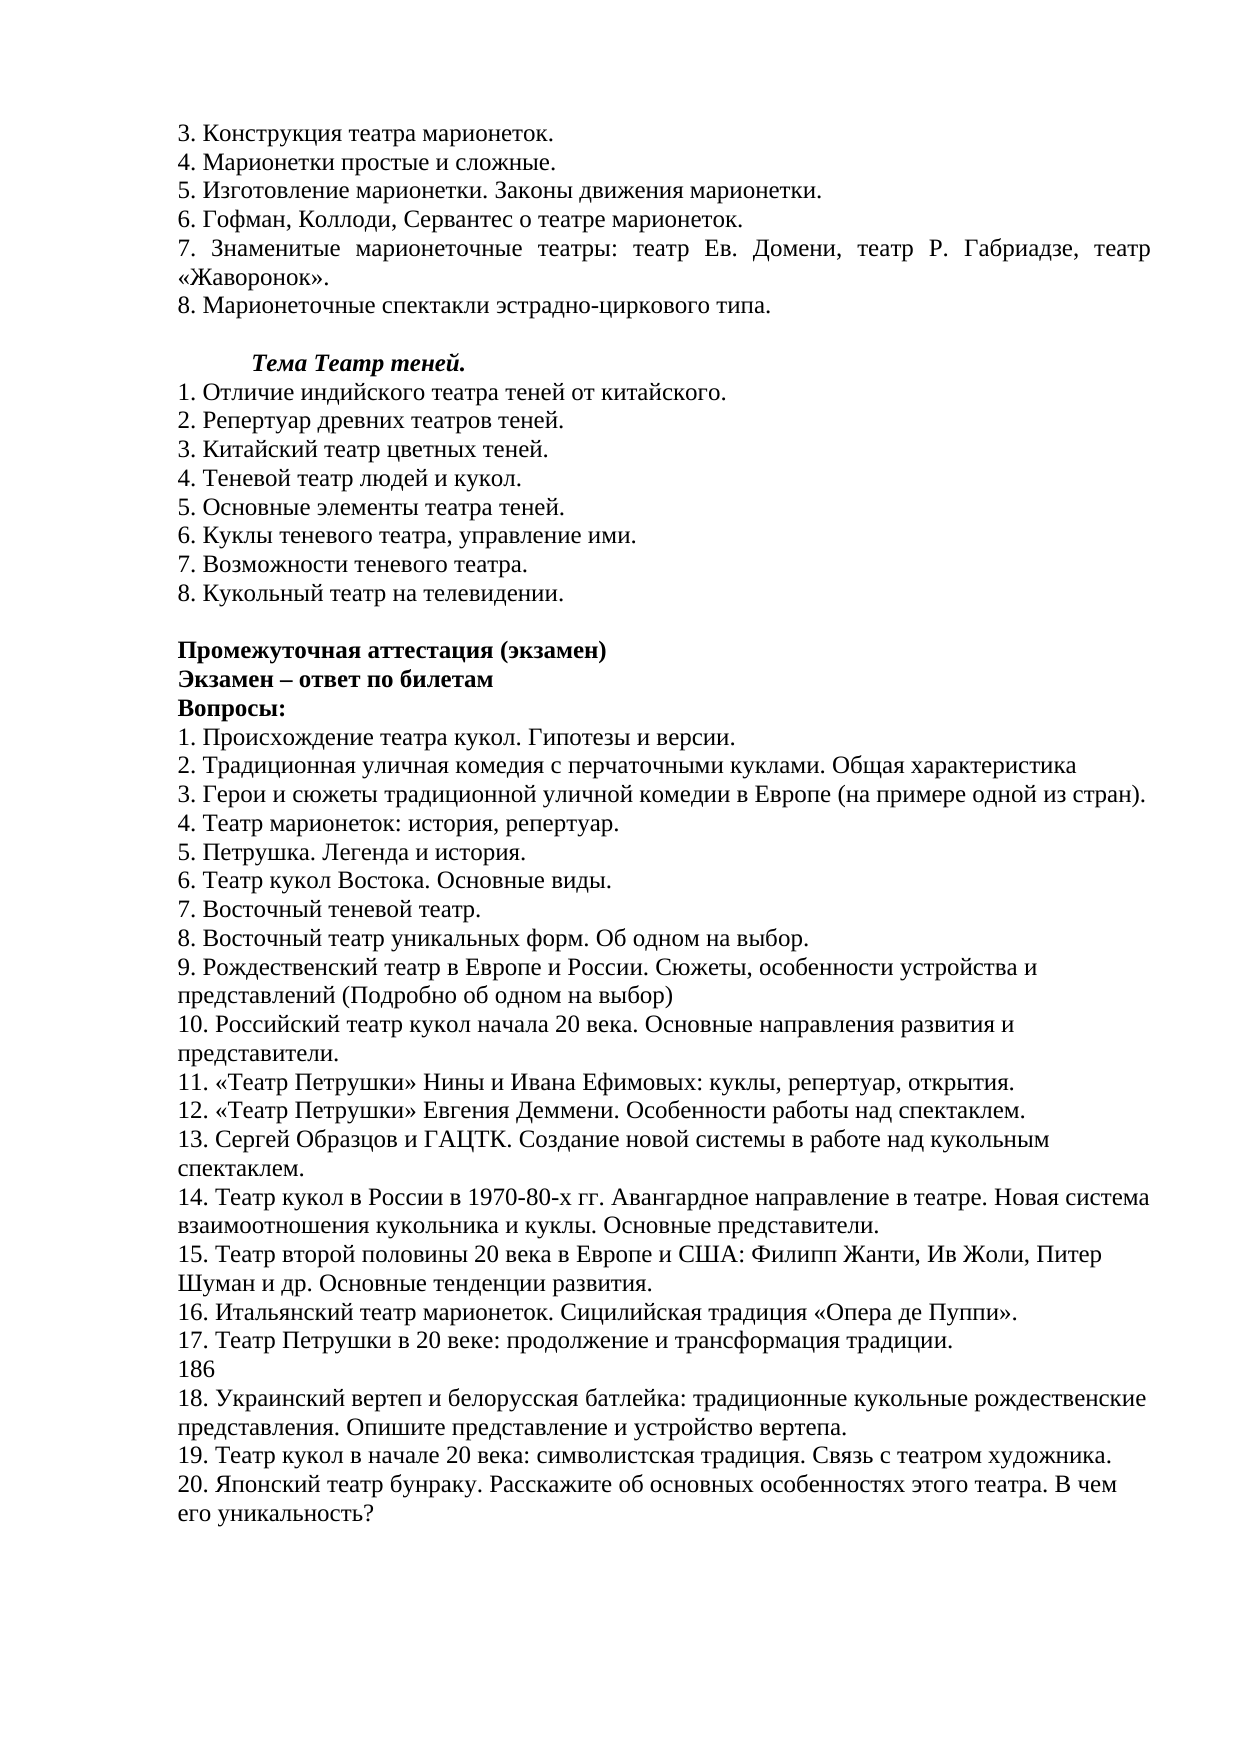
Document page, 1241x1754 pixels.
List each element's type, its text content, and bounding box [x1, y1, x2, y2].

text 6. Гофман, Коллоди, Сервантес о театре марионеток. [177, 204, 1152, 233]
text 186 [177, 1354, 1152, 1383]
text 5. Изготовление марионетки. Законы движения марионетки. [177, 176, 1152, 204]
text 6. Куклы теневого театра, управление ими. [177, 521, 1152, 549]
text Экзамен – ответ по билетам [177, 664, 1152, 693]
text Промежуточная аттестация (экзамен) [177, 636, 1152, 664]
text 1. Отличие индийского театра теней от китайского. [177, 377, 1152, 406]
text Тема Театр теней. [177, 348, 1152, 377]
text 7. Возможности теневого театра. [177, 549, 1152, 578]
text 18. Украинский вертеп и белорусская батлейка: традиционные кукольные рождественские представления. Опишите представление и устройство вертепа. [177, 1383, 1152, 1441]
text 15. Театр второй половины 20 века в Европе и США: Филипп Жанти, Ив Жоли, Питер Шуман и др. Основные тенденции развития. [177, 1239, 1152, 1297]
text 3. Герои и сюжеты традиционной уличной комедии в Европе (на примере одной из стран). [177, 779, 1152, 808]
text 7. Знаменитые марионеточные театры: театр Ев. Домени, театр Р. Габриадзе, театр «Жаворонок». [177, 233, 1152, 291]
text 3. Китайский театр цветных теней. [177, 434, 1152, 463]
text Вопросы: [177, 693, 1152, 722]
text 14. Театр кукол в России в 1970-80-х гг. Авангардное направление в театре. Новая система взаимоотношения кукольника и куклы. Основные представители. [177, 1182, 1152, 1239]
text 17. Театр Петрушки в 20 веке: продолжение и трансформация традиции. [177, 1326, 1152, 1354]
text 6. Театр кукол Востока. Основные виды. [177, 866, 1152, 894]
text 19. Театр кукол в начале 20 века: символистская традиция. Связь с театром художника. [177, 1441, 1152, 1469]
text 2. Репертуар древних театров теней. [177, 406, 1152, 434]
text 5. Основные элементы театра теней. [177, 492, 1152, 521]
text 1. Происхождение театра кукол. Гипотезы и версии. [177, 722, 1152, 751]
text 3. Конструкция театра марионеток. [177, 118, 1152, 147]
text 20. Японский театр бунраку. Расскажите об основных особенностях этого театра. В чем его уникальность? [177, 1469, 1152, 1527]
text 5. Петрушка. Легенда и история. [177, 837, 1152, 866]
text 10. Российский театр кукол начала 20 века. Основные направления развития и представители. [177, 1009, 1152, 1067]
text 8. Восточный театр уникальных форм. Об одном на выбор. [177, 923, 1152, 952]
text 4. Теневой театр людей и кукол. [177, 463, 1152, 492]
text 8. Марионеточные спектакли эстрадно-циркового типа. [177, 291, 1152, 319]
text 2. Традиционная уличная комедия с перчаточными куклами. Общая характеристика [177, 751, 1152, 779]
text 12. «Театр Петрушки» Евгения Деммени. Особенности работы над спектаклем. [177, 1096, 1152, 1124]
text 4. Марионетки простые и сложные. [177, 147, 1152, 176]
text 13. Сергей Образцов и ГАЦТК. Создание новой системы в работе над кукольным спектаклем. [177, 1124, 1152, 1182]
text 9. Рождественский театр в Европе и России. Сюжеты, особенности устройства и представлений (Подробно об одном на выбор) [177, 952, 1152, 1009]
text 7. Восточный теневой театр. [177, 894, 1152, 923]
text 11. «Театр Петрушки» Нины и Ивана Ефимовых: куклы, репертуар, открытия. [177, 1067, 1152, 1096]
text 4. Театр марионеток: история, репертуар. [177, 808, 1152, 837]
text 8. Кукольный театр на телевидении. [177, 578, 1152, 607]
text 16. Итальянский театр марионеток. Сицилийская традиция «Опера де Пуппи». [177, 1297, 1152, 1326]
